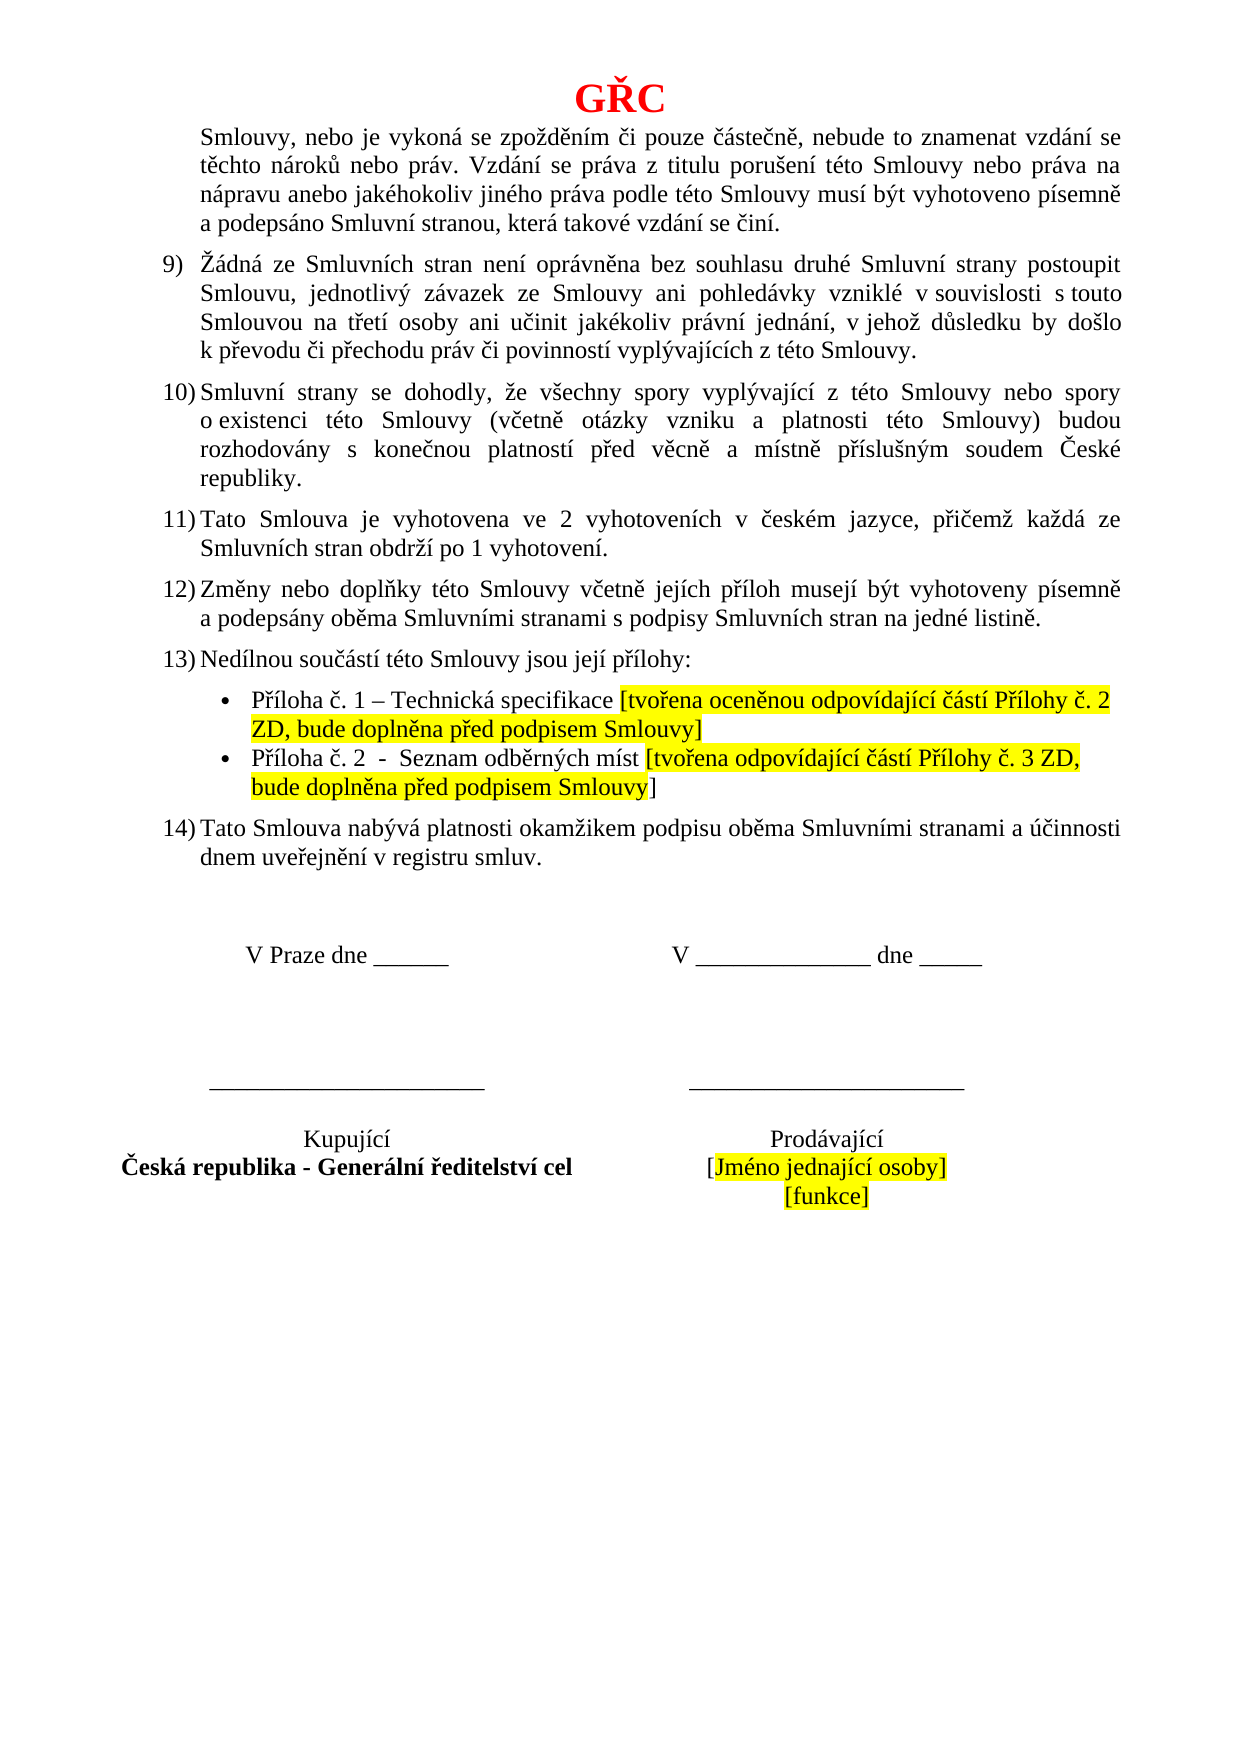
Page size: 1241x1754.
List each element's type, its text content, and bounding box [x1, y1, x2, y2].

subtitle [162, 122, 1122, 237]
table_header V ______________ dne _____ [587, 940, 1066, 1064]
table_cell Kupující Česká republika - Generální ředitelství cel [107, 1124, 587, 1210]
table_cell ______________________ [587, 1065, 1066, 1124]
subtitle Nedílnou součástí této Smlouvy jsou její přílohy: [162, 644, 1122, 673]
list Příloha č. 2 - Seznam odběrných míst [tvořena odpovídající částí Přílohy č. 3 ZD, bude doplněna před podpisem Smlouvy] [222, 743, 645, 800]
table_cell ______________________ [107, 1065, 587, 1124]
list Příloha č. 1 – Technická specifikace [tvořena oceněnou odpovídající částí Přílohy č. 2 ZD, bude doplněna před podpisem Smlouvy] [222, 685, 620, 743]
subtitle Smluvní strany se dohodly, že všechny spory vyplývající z této Smlouvy nebo spory o existenci této Smlouvy (včetně otázky vzniku a platnosti této Smlouvy) budou rozhodovány s konečnou platností před věcně a místně příslušným soudem České republiky. [162, 377, 1122, 492]
subtitle Tato Smlouva nabývá platnosti okamžikem podpisu oběma Smluvními stranami a účinnosti dnem uveřejnění v registru smluv. [162, 813, 1122, 870]
subtitle Změny nebo doplňky této Smlouvy včetně jejích příloh musejí být vyhotoveny písemně a podepsány oběma Smluvními stranami s podpisy Smluvních stran na jedné listině. [162, 574, 1122, 632]
list Příloha č. 2 - Seznam odběrných míst [tvořena odpovídající částí Přílohy č. 3 ZD, bude doplněna před podpisem Smlouvy] [648, 743, 1122, 800]
list Příloha č. 1 – Technická specifikace [tvořena oceněnou odpovídající částí Přílohy č. 2 ZD, bude doplněna před podpisem Smlouvy] [702, 685, 1122, 743]
subtitle Žádná ze Smluvních stran není oprávněna bez souhlasu druhé Smluvní strany postoupit Smlouvu, jednotlivý závazek ze Smlouvy ani pohledávky vzniklé v souvislosti s touto Smlouvou na třetí osoby ani učinit jakékoliv právní jednání, v jehož důsledku by došlo k převodu či přechodu práv či povinností vyplývajících z této Smlouvy. [162, 249, 1122, 364]
table_header V Praze dne ______ [107, 940, 587, 1064]
subtitle Tato Smlouva je vyhotovena ve 2 vyhotoveních v českém jazyce, přičemž každá ze Smluvních stran obdrží po 1 vyhotovení. [162, 504, 1122, 562]
table_cell Prodávající [Jméno jednající osoby] [funkce] [587, 1124, 1066, 1210]
